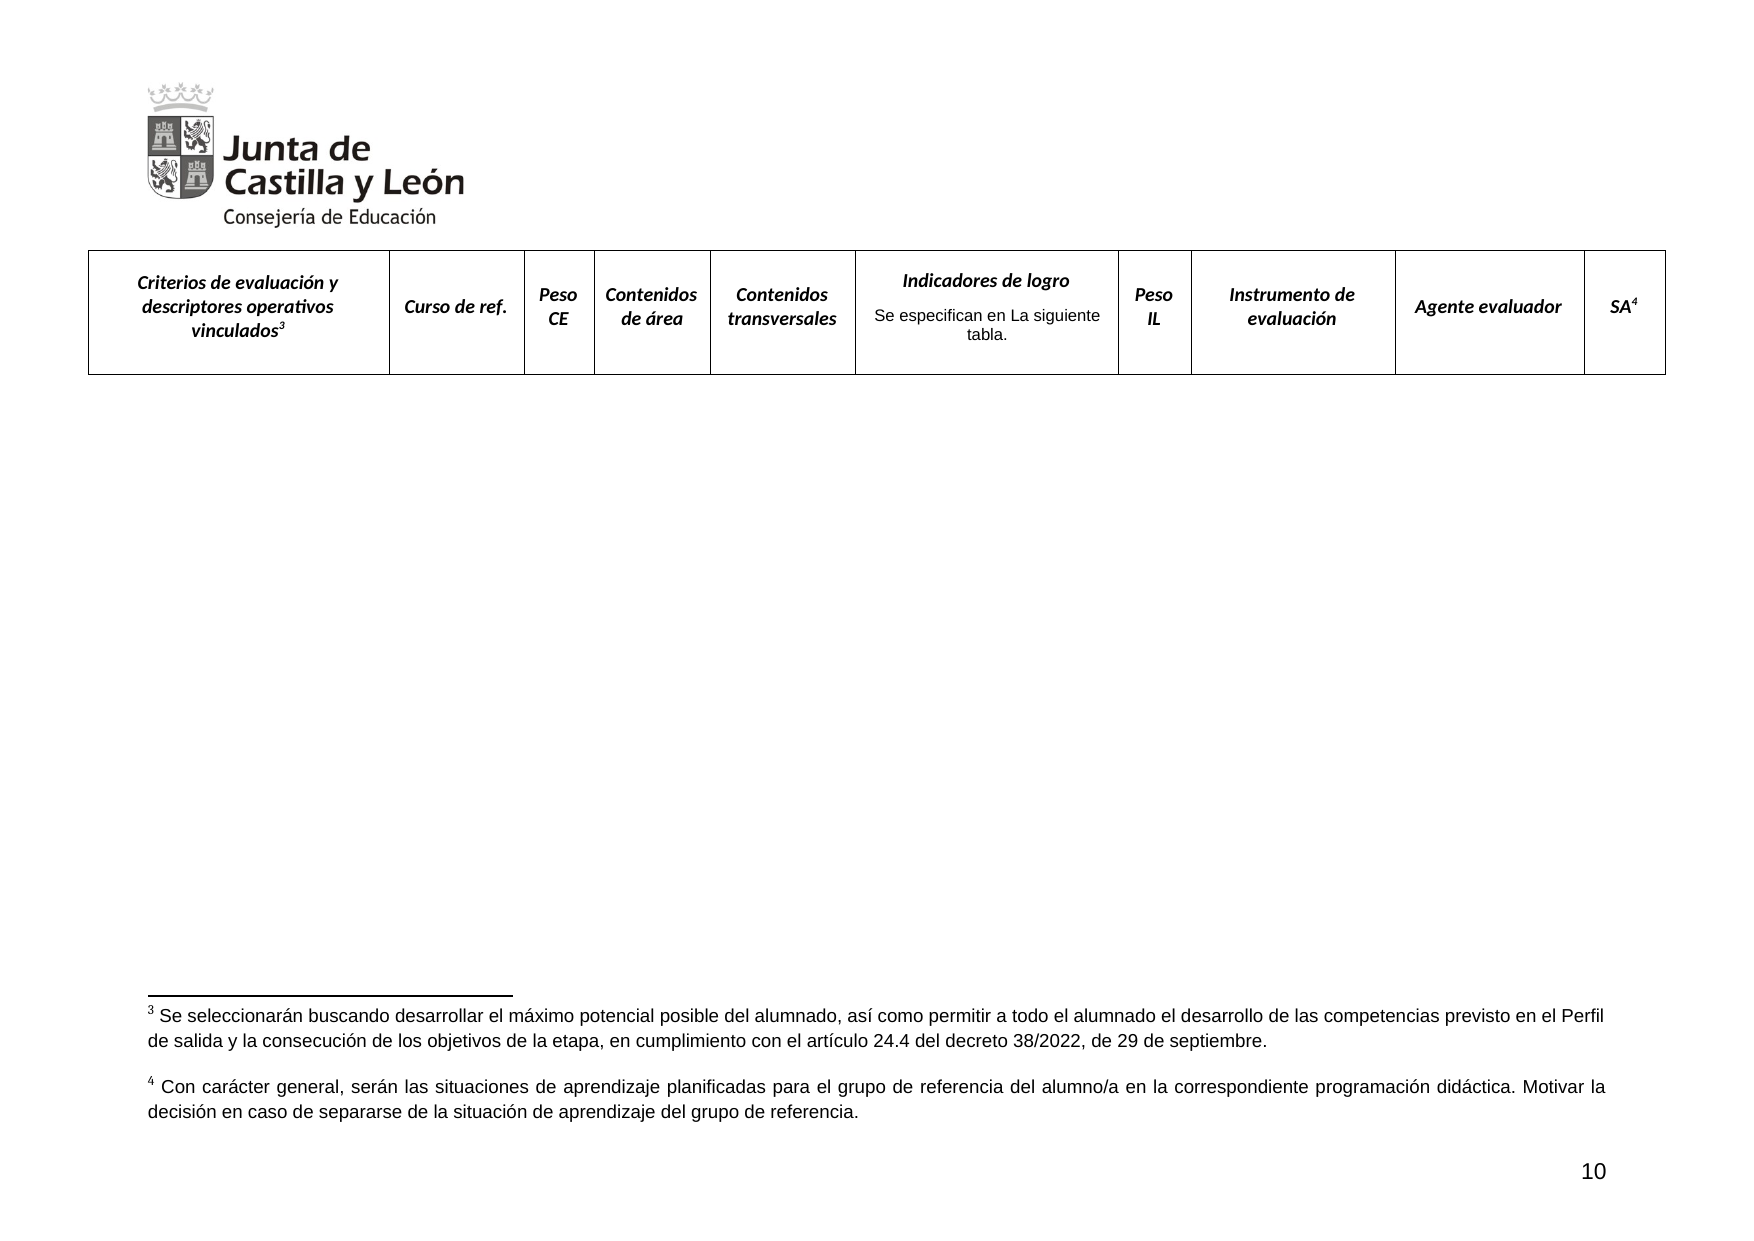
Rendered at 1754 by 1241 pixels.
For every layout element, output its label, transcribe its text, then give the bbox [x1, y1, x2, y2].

picture [147, 82, 464, 228]
table_header Contenidos transversales [711, 251, 855, 374]
table_header Indicadores de logro Se especifican en La siguiente tabla. [856, 251, 1118, 374]
table_header Peso IL [1119, 251, 1191, 374]
table_header Instrumento de evaluación [1192, 251, 1395, 374]
table_header Contenidos de área [595, 251, 710, 374]
table_header Peso CE [525, 251, 594, 374]
table_header Curso de ref. [390, 251, 524, 374]
table_header Agente evaluador [1396, 251, 1584, 374]
table_header SA [1585, 251, 1665, 374]
table_header Criterios de evaluación y descriptores operativos vinculados [89, 251, 389, 374]
